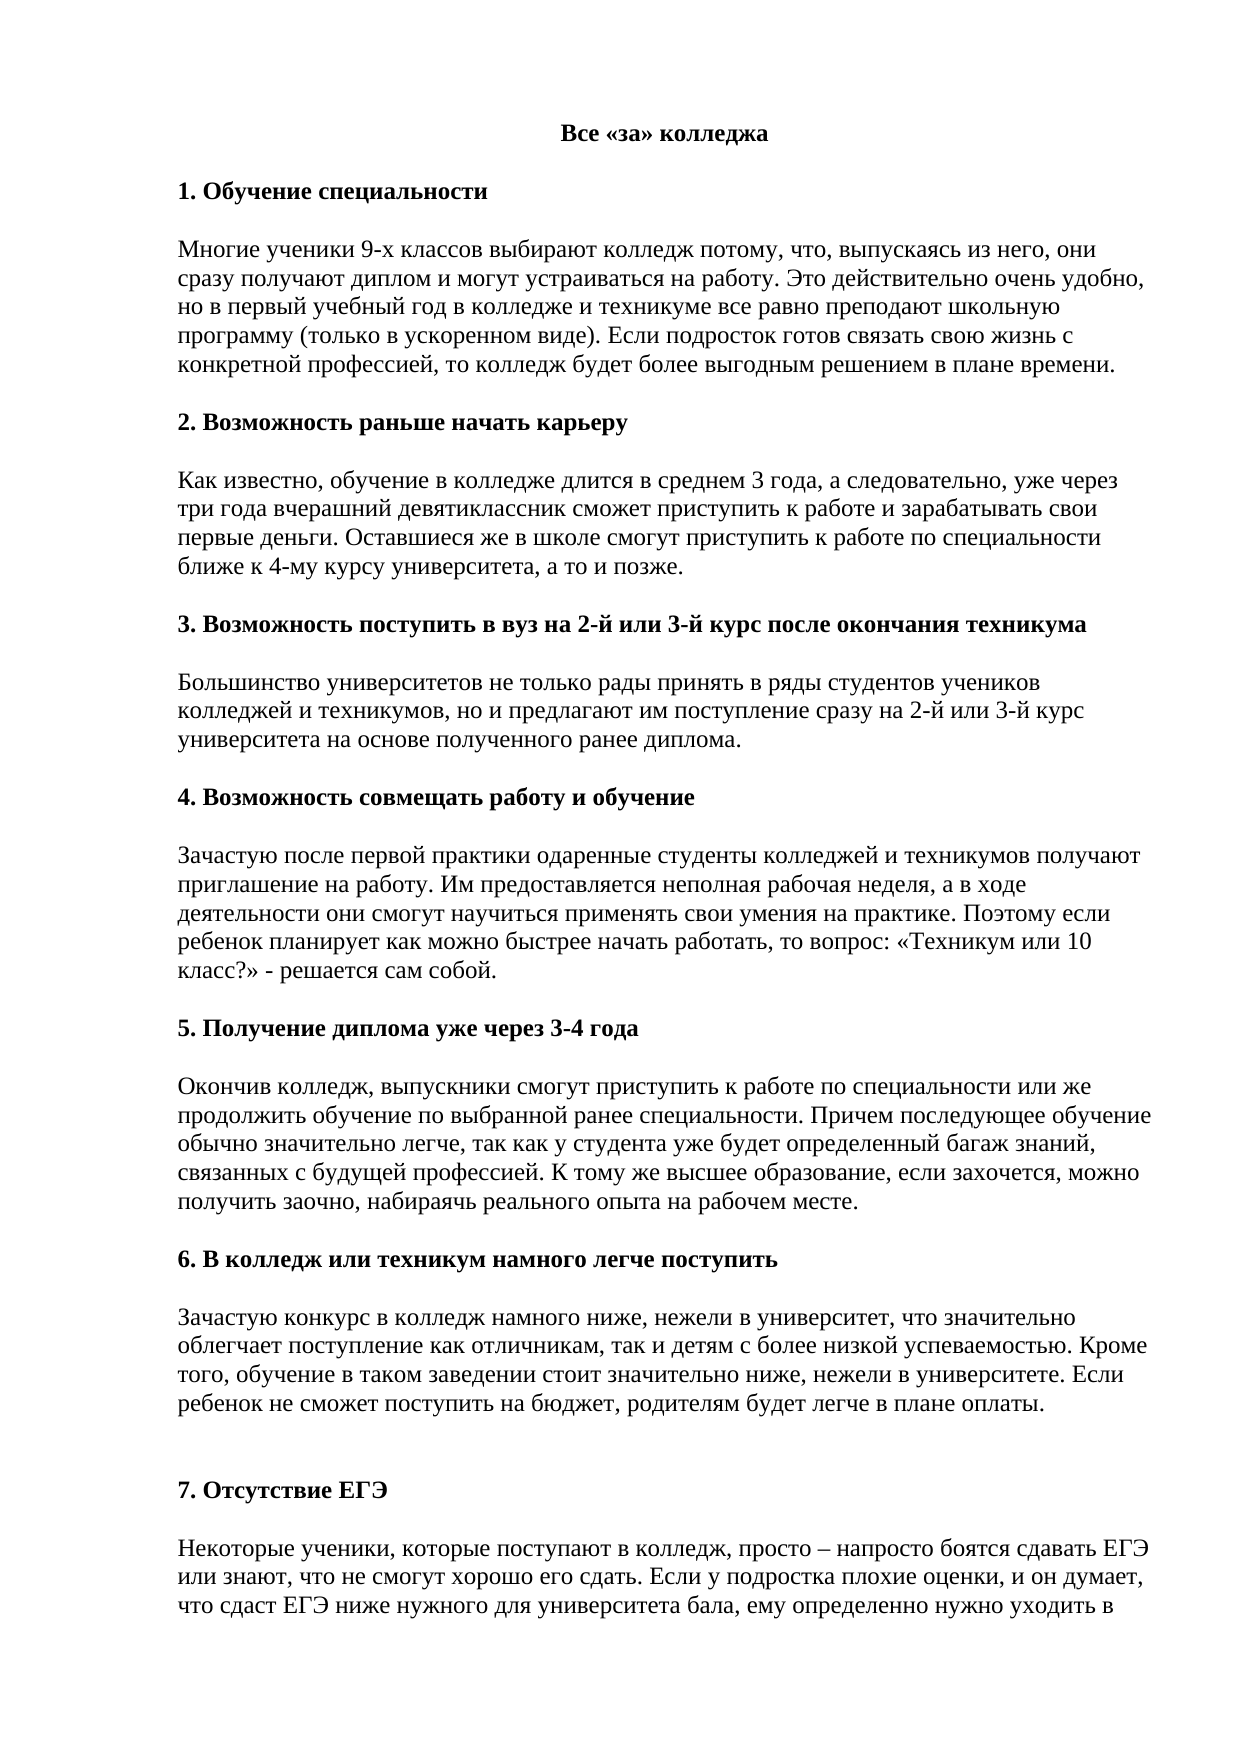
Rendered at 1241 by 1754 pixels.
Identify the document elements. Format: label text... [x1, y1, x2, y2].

text 4. Возможность совмещать работу и обучение [177, 782, 1152, 811]
text Большинство университетов не только рады принять в ряды студентов учеников колледжей и техникумов, но и предлагают им поступление сразу на 2-й или 3-й курс университета на основе полученного ранее диплома. [177, 667, 1152, 753]
text Все «за» колледжа [177, 118, 1152, 147]
text Окончив колледж, выпускники смогут приступить к работе по специальности или же продолжить обучение по выбранной ранее специальности. Причем последующее обучение обычно значительно легче, так как у студента уже будет определенный багаж знаний, связанных с будущей профессией. К тому же высшее образование, если захочется, можно получить заочно, набираячь реального опыта на рабочем месте. [177, 1071, 1152, 1215]
text Зачастую конкурс в колледж намного ниже, нежели в университет, что значительно облегчает поступление как отличникам, так и детям с более низкой успеваемостью. Кроме того, обучение в таком заведении стоит значительно ниже, нежели в университете. Если ребенок не сможет поступить на бюджет, родителям будет легче в плане оплаты. [177, 1302, 1152, 1446]
text 6. В колледж или техникум намного легче поступить [177, 1244, 1152, 1273]
text 5. Получение диплома уже через 3-4 года [177, 1013, 1152, 1042]
text Зачастую после первой практики одаренные студенты колледжей и техникумов получают приглашение на работу. Им предоставляется неполная рабочая неделя, а в ходе деятельности они смогут научиться применять свои умения на практике. Поэтому если ребенок планирует как можно быстрее начать работать, то вопрос: «Техникум или 10 класс?» - решается сам собой. [177, 840, 1152, 984]
text 1. Обучение специальности [177, 176, 1152, 205]
text Многие ученики 9-х классов выбирают колледж потому, что, выпускаясь из него, они сразу получают диплом и могут устраиваться на работу. Это действительно очень удобно, но в первый учебный год в колледже и техникуме все равно преподают школьную программу (только в ускоренном виде). Если подросток готов связать свою жизнь с конкретной профессией, то колледж будет более выгодным решением в плане времени. [177, 234, 1152, 378]
text Как известно, обучение в колледже длится в среднем 3 года, а следовательно, уже через три года вчерашний девятиклассник сможет приступить к работе и зарабатывать свои первые деньги. Оставшиеся же в школе смогут приступить к работе по специальности ближе к 4-му курсу университета, а то и позже. [177, 465, 1152, 580]
text 7. Отсутствие ЕГЭ [177, 1475, 1152, 1503]
text 3. Возможность поступить в вуз на 2-й или 3-й курс после окончания техникума [177, 609, 1152, 638]
text 2. Возможность раньше начать карьеру [177, 407, 1152, 436]
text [177, 1533, 1152, 1619]
